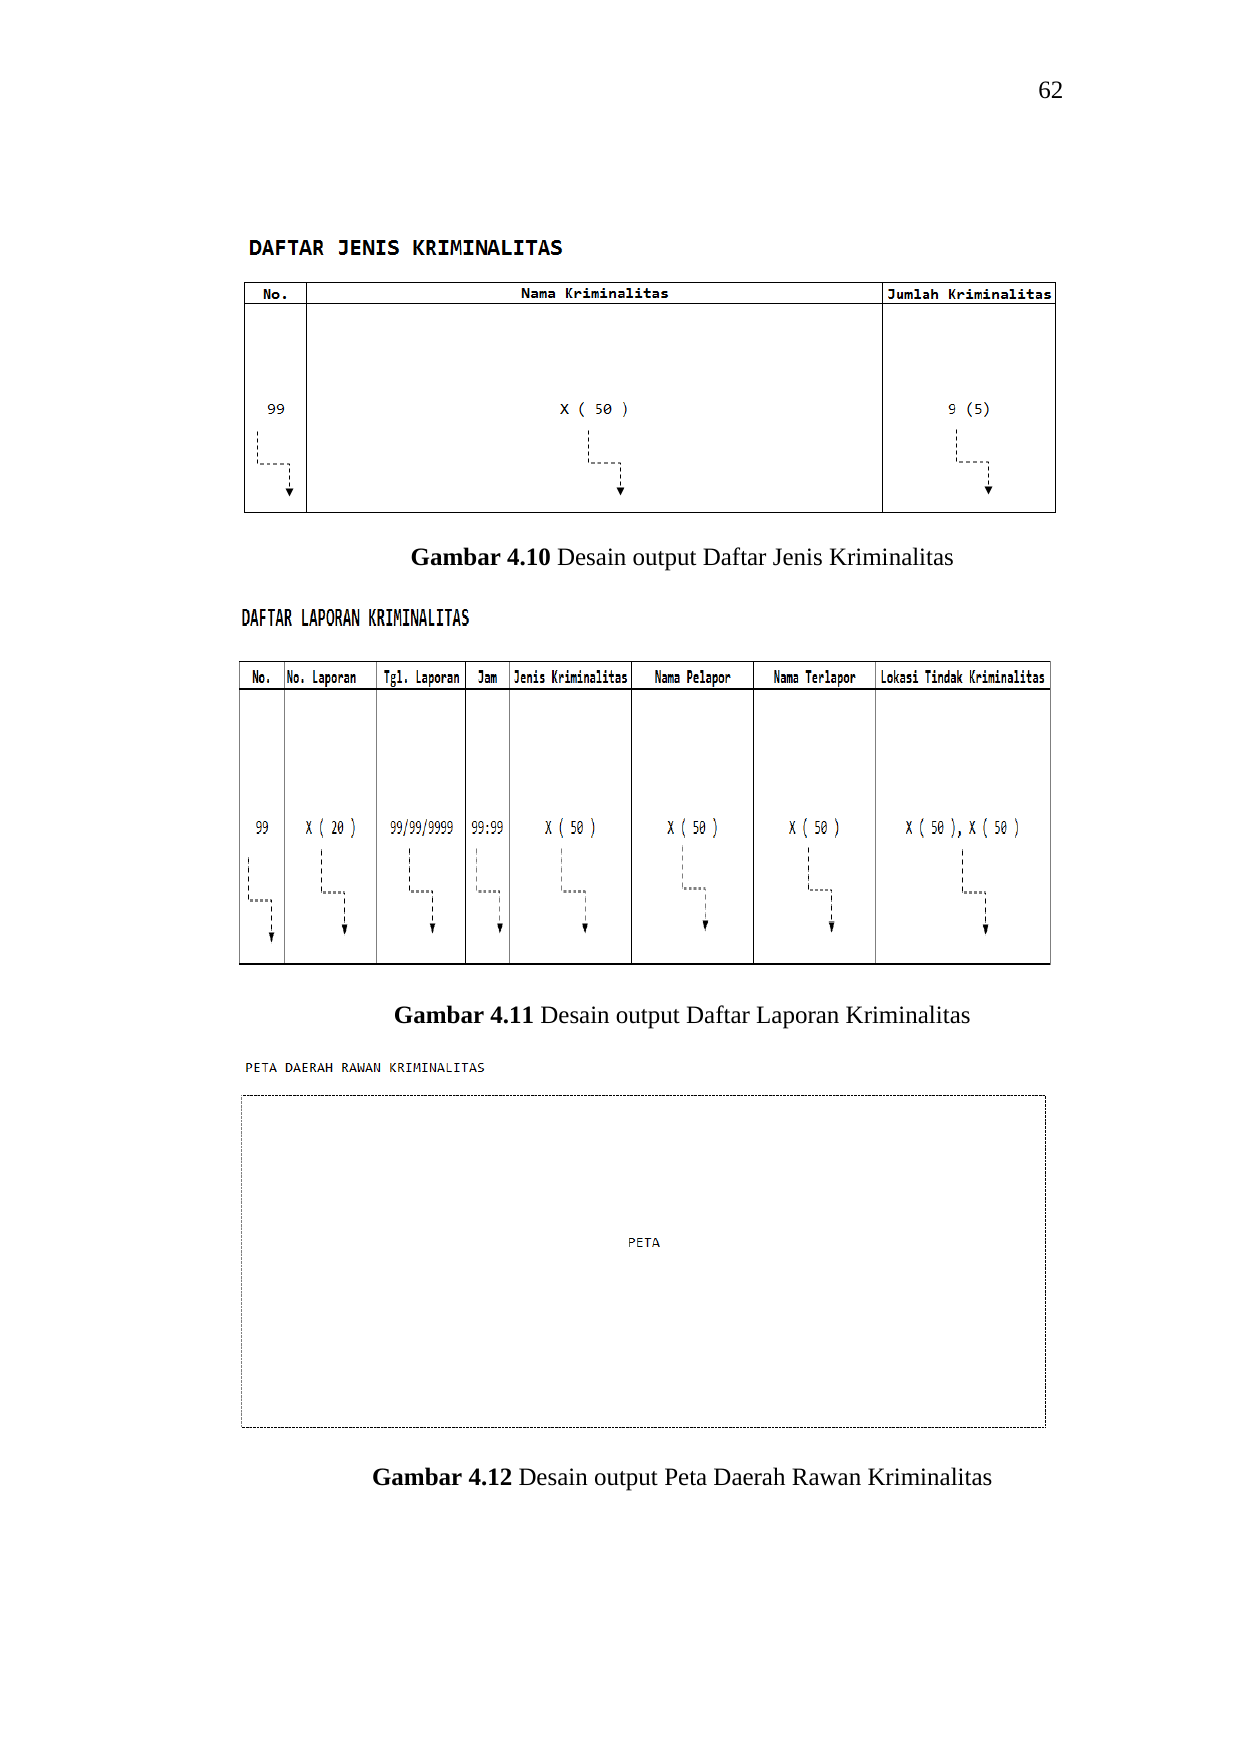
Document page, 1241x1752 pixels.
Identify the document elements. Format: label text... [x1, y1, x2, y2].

text Gambar 4.12 Desain output Peta Daerah Rawan Kriminalitas [236, 1462, 1063, 1490]
picture [236, 1053, 1053, 1433]
text Gambar 4.11 Desain output Daftar Laporan Kriminalitas [236, 1000, 1063, 1029]
picture [236, 596, 1053, 972]
picture [242, 236, 1058, 514]
text Gambar 4.10 Desain output Daftar Jenis Kriminalitas [236, 542, 1063, 571]
